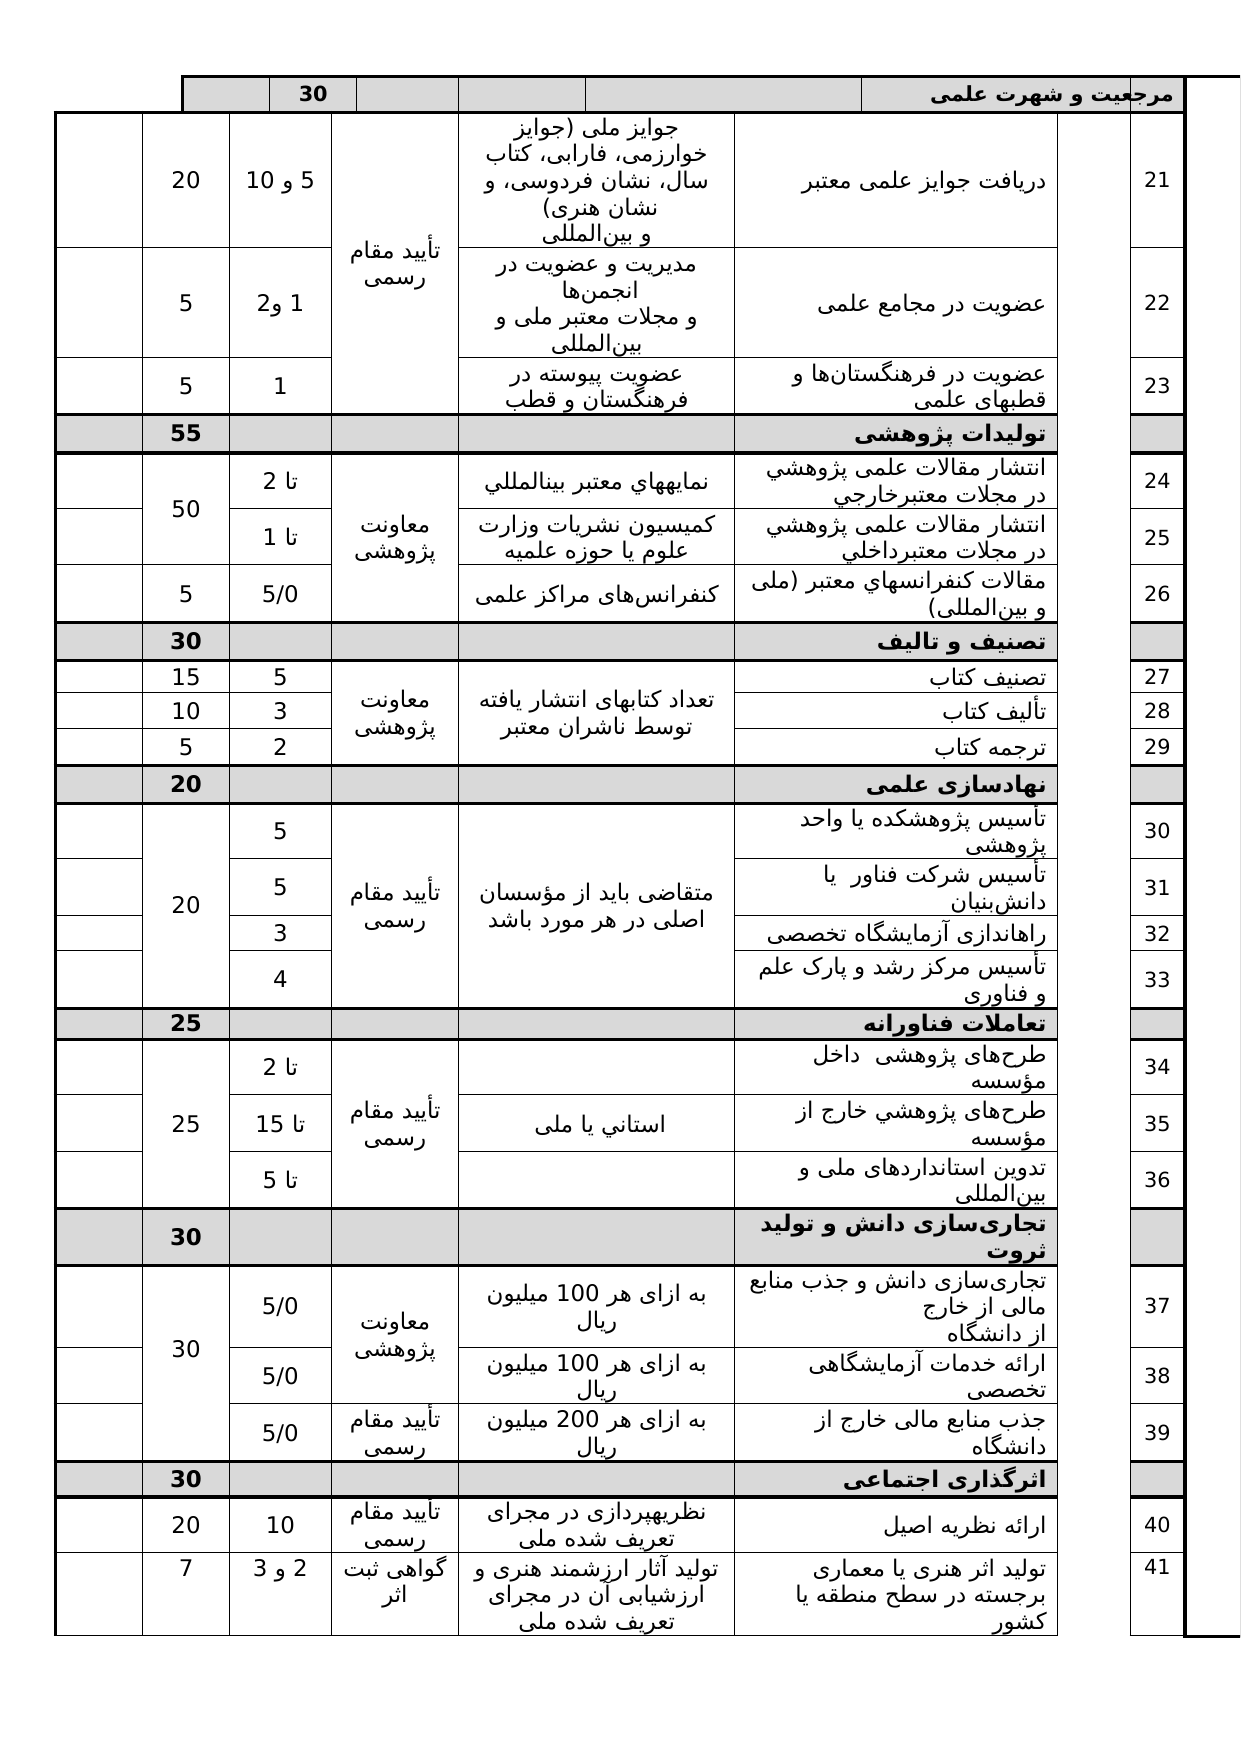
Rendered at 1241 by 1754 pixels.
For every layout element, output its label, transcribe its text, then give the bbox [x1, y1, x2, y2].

table_cell 3 [230, 916, 331, 950]
table_cell [459, 1041, 734, 1094]
table_cell [57, 1553, 142, 1635]
table_cell [459, 1463, 734, 1495]
table_cell [459, 1210, 734, 1264]
table_cell 21 [1131, 114, 1183, 247]
table_cell نمايههاي معتبر بينالمللي [459, 455, 734, 508]
table_cell 28 [1131, 693, 1183, 728]
table_cell عضویت در مجامع علمی [735, 248, 1057, 357]
table_cell 25 [143, 1041, 229, 1207]
table_cell عضویت پیوسته در فرهنگستان و قطب [459, 358, 734, 413]
table_cell ترجمه کتاب [735, 729, 1057, 763]
table_cell 5/0 [230, 565, 331, 621]
table_cell 33 [1131, 951, 1183, 1007]
table_cell 20 [143, 805, 229, 1007]
table_cell [57, 1348, 142, 1403]
table_cell تعداد کتابهای انتشار یافته توسط ناشران معتبر [459, 662, 734, 763]
table_cell معاونت پژوهشی [332, 1267, 458, 1403]
table_cell [1131, 624, 1183, 659]
table_cell 38 [1131, 1348, 1183, 1403]
table_cell گواهی ثبت اثر [332, 1553, 458, 1635]
table_header مرجعیت و شهرت علمی [1131, 78, 1183, 111]
table_cell به ازای هر 200 میلیون ریال [459, 1404, 734, 1460]
table_cell 25 [1131, 509, 1183, 564]
table_cell 5 [143, 729, 229, 763]
table_cell 39 [1131, 1404, 1183, 1460]
table_header [586, 78, 861, 111]
table_cell [57, 509, 142, 564]
table_cell 4 [230, 951, 331, 1007]
table_cell [230, 1210, 331, 1264]
table_cell ارائه خدمات آزمایشگاهی تخصصی [735, 1348, 1057, 1403]
table_cell 32 [1131, 916, 1183, 950]
table_cell دریافت جوایز علمی معتبر [735, 114, 1057, 247]
table_cell 20 [143, 114, 229, 247]
table_cell طرح‌های پژوهشي خارج از مؤسسه [735, 1095, 1057, 1151]
table_cell [459, 624, 734, 659]
table_cell معاونت پژوهشی [332, 455, 458, 621]
table_cell تأیید مقام رسمی [332, 1404, 458, 1460]
table_cell 41 [1131, 1553, 1183, 1635]
table_cell 40 [1131, 1499, 1183, 1552]
table_cell [332, 624, 458, 659]
table_cell 36 [1131, 1152, 1183, 1207]
table_cell [332, 1210, 458, 1264]
table_cell [57, 358, 142, 413]
table_cell [57, 1499, 142, 1552]
table_cell 5 و 10 [230, 114, 331, 247]
table_cell 30 [143, 1267, 229, 1460]
table_header [184, 78, 269, 111]
table_cell تولیدات پژوهشی [735, 416, 1057, 451]
table_cell [1131, 1210, 1183, 1264]
table_header مرجعیت و شهرت علمی [862, 78, 1130, 111]
table_cell ارائه نظریه اصیل [735, 1499, 1057, 1552]
table_cell مدیریت و عضویت در انجمن‌ها و مجلات معتبر ملی و بین‌المللی [459, 248, 734, 357]
table_cell [57, 1041, 142, 1094]
table_cell 20 [143, 767, 229, 802]
table_header [459, 78, 585, 111]
table_cell تألیف کتاب [735, 693, 1057, 728]
table_cell 5 [230, 805, 331, 858]
table_cell تا 5 [230, 1152, 331, 1207]
table_cell انتشار مقالات علمی پژوهشي در مجلات معتبرداخلي [735, 509, 1057, 564]
table_cell 10 [143, 693, 229, 728]
table_cell [57, 1095, 142, 1151]
table_cell کنفرانس‌های مراکز علمی [459, 565, 734, 621]
table_cell [57, 1152, 142, 1207]
table_cell 30 [143, 1210, 229, 1264]
table_header 30 [270, 78, 356, 111]
table_cell 31 [1131, 859, 1183, 914]
table_cell استاني يا ملی [459, 1095, 734, 1151]
table_cell [1131, 767, 1183, 802]
table_cell [57, 1404, 142, 1460]
table_cell متقاضی باید از مؤسسان اصلی در هر مورد باشد [459, 805, 734, 1007]
table_cell 30 [1131, 805, 1183, 858]
table_cell 30 [143, 624, 229, 659]
table_cell تأیید مقام رسمی [332, 1499, 458, 1552]
table_cell [230, 767, 331, 802]
table_cell 5 [143, 248, 229, 357]
table_cell تجاری‌سازی دانش و تولید ثروت [735, 1210, 1057, 1264]
table_cell [57, 1267, 142, 1347]
table_cell 7 [143, 1553, 229, 1635]
table_cell [332, 1010, 458, 1038]
table_cell تولید آثار ارزشمند هنری و ارزشیابی آن در مجرای تعریف شده ملی [459, 1553, 734, 1635]
table_cell [230, 1010, 331, 1038]
table_cell جذب منابع مالی خارج از دانشگاه [735, 1404, 1057, 1460]
table_cell نهادسازی علمی [735, 767, 1057, 802]
table_cell به ازای هر 100 میلیون ریال [459, 1267, 734, 1347]
table_cell تا 15 [230, 1095, 331, 1151]
table_cell [57, 805, 142, 858]
table_cell [57, 916, 142, 950]
table_cell [1131, 416, 1183, 451]
table_cell تأیید مقام رسمی [332, 805, 458, 1007]
table_cell 29 [1131, 729, 1183, 763]
table_cell 55 [143, 416, 229, 451]
table_cell [1131, 1010, 1183, 1038]
table_cell [332, 767, 458, 802]
table_cell 25 [143, 1010, 229, 1038]
table_cell معاونت پژوهشی [332, 662, 458, 763]
table_cell 37 [1131, 1267, 1183, 1347]
table_cell [57, 1210, 142, 1264]
table_header [357, 78, 458, 111]
table_cell 22 [1131, 248, 1183, 357]
table_cell تصنیف کتاب [735, 662, 1057, 692]
table_cell [57, 1463, 142, 1495]
table_cell تأسیس پژوهشکده یا واحد پژوهشی [735, 805, 1057, 858]
table_cell 10 [230, 1499, 331, 1552]
table_cell [57, 1010, 142, 1038]
table_cell تصنیف و تالیف [735, 624, 1057, 659]
table_cell [57, 416, 142, 451]
table_cell 3 [230, 693, 331, 728]
table_cell [57, 455, 142, 508]
table_cell تا 2 [230, 1041, 331, 1094]
table_cell [57, 767, 142, 802]
table_cell تا 2 [230, 455, 331, 508]
table_cell 5 [143, 358, 229, 413]
table_cell [57, 624, 142, 659]
table_cell 27 [1131, 662, 1183, 692]
table_cell 5/0 [230, 1267, 331, 1347]
table_cell انتشار مقالات علمی پژوهشي در مجلات معتبرخارجي [735, 455, 1057, 508]
table_cell 34 [1131, 1041, 1183, 1094]
table_cell تأیید مقام رسمی [332, 1041, 458, 1207]
table_cell [459, 1010, 734, 1038]
table_cell تأیید مقام رسمی [332, 114, 458, 413]
table_cell [230, 1463, 331, 1495]
table_cell [459, 767, 734, 802]
table_cell [57, 565, 142, 621]
table_cell 5 [230, 859, 331, 914]
table_cell 35 [1131, 1095, 1183, 1151]
table_cell [57, 114, 142, 247]
table_cell 1 و2 [230, 248, 331, 357]
table_cell 50 [143, 455, 229, 564]
table_cell [57, 729, 142, 763]
table_cell [57, 951, 142, 1007]
table_cell [57, 662, 142, 692]
table_cell جوایز ملی (جوایز خوارزمی، فارابی، کتاب سال، نشان فردوسی، و نشان هنری) و بین‌المللی [459, 114, 734, 247]
table_cell تجاری‌سازی دانش و جذب منابع مالی از خارج از دانشگاه [735, 1267, 1057, 1347]
table_cell 23 [1131, 358, 1183, 413]
table_cell راهاندازی آزمایشگاه تخصصی [735, 916, 1057, 950]
table_cell [57, 693, 142, 728]
table_cell 24 [1131, 455, 1183, 508]
table_cell 30 [143, 1463, 229, 1495]
table_cell به ازای هر 100 میلیون ریال [459, 1348, 734, 1403]
table_cell تدوین استانداردهای ملی و بین‌المللی [735, 1152, 1057, 1207]
table_cell [459, 1152, 734, 1207]
table_cell [57, 248, 142, 357]
table_cell 20 [143, 1499, 229, 1552]
table_cell [332, 416, 458, 451]
table_cell 1 [230, 358, 331, 413]
table_cell عضویت در فرهنگستان‌ها و قطبهای علمی [735, 358, 1057, 413]
table_cell 2 و 3 [230, 1553, 331, 1635]
table_cell اثرگذاری اجتماعی [735, 1463, 1057, 1495]
table_cell 5 [230, 662, 331, 692]
table_cell تولید اثر هنری یا معماری برجسته در سطح منطقه یا کشور [735, 1553, 1057, 1635]
table_cell 5 [143, 565, 229, 621]
table_cell 15 [143, 662, 229, 692]
table_cell [459, 416, 734, 451]
table_cell 2 [230, 729, 331, 763]
table_cell نظریهپردازی در مجرای تعریف شده ملی [459, 1499, 734, 1552]
table_cell تأسیس شرکت فناور یا دانش‌بنیان [735, 859, 1057, 914]
table_cell [57, 859, 142, 914]
table_cell طرح‌های پژوهشی داخل مؤسسه [735, 1041, 1057, 1094]
table_cell [230, 624, 331, 659]
table_cell [230, 416, 331, 451]
table_cell تا 1 [230, 509, 331, 564]
table_cell كميسيون نشريات وزارت علوم يا حوزه علميه [459, 509, 734, 564]
table_cell 26 [1131, 565, 1183, 621]
table_cell مقالات کنفرانسهاي معتبر (ملی و بین‌المللی) [735, 565, 1057, 621]
table_cell 5/0 [230, 1348, 331, 1403]
table_cell [332, 1463, 458, 1495]
table_cell تأسیس مرکز رشد و پارک علم و فناوری [735, 951, 1057, 1007]
table_cell تعاملات فناورانه [735, 1010, 1057, 1038]
table_cell [1131, 1463, 1183, 1495]
table_cell 5/0 [230, 1404, 331, 1460]
